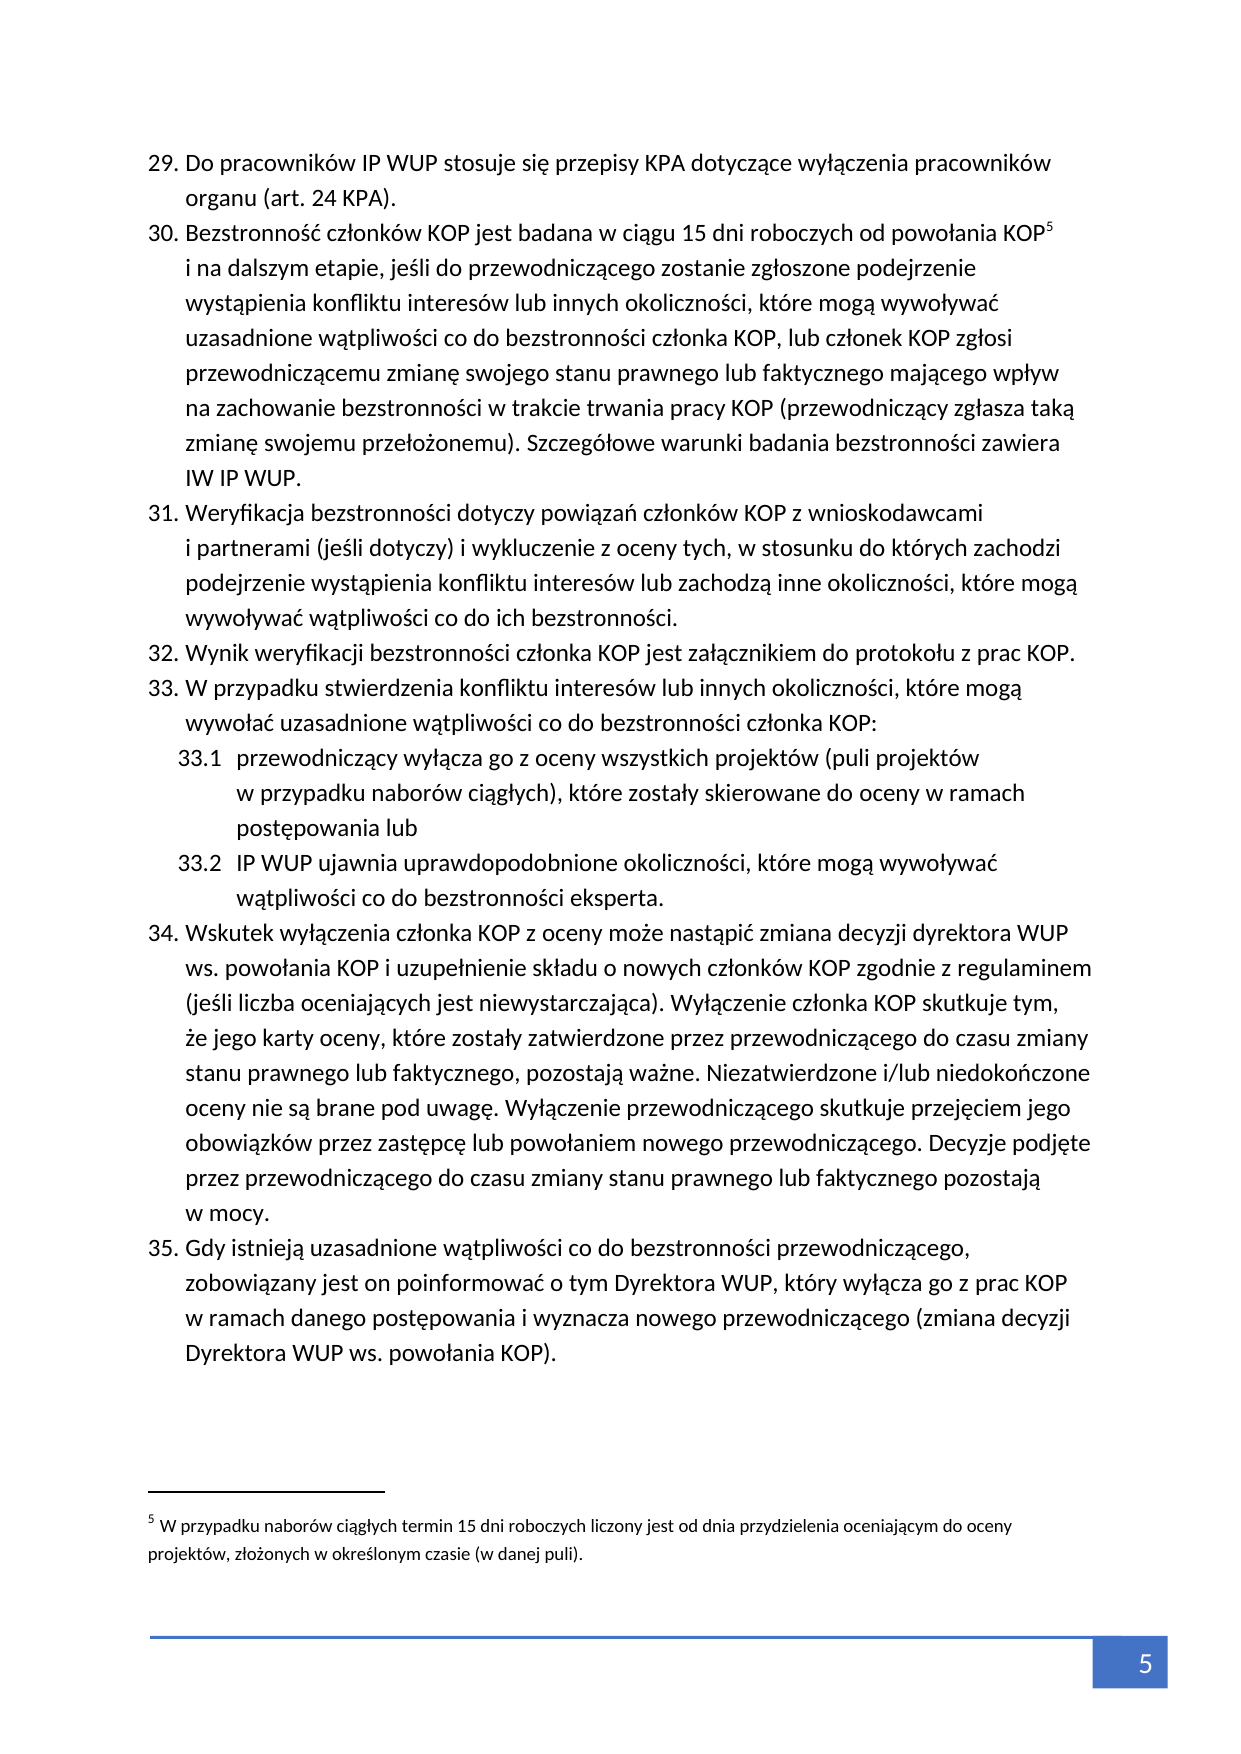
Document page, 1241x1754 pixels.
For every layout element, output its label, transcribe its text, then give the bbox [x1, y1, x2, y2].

list Wynik weryfikacji bezstronności członka KOP jest załącznikiem do protokołu z prac KOP. [148, 638, 1093, 668]
list W przypadku stwierdzenia konfliktu interesów lub innych okoliczności, które mogą wywołać uzasadnione wątpliwości co do bezstronności członka KOP: [148, 673, 1093, 738]
list Bezstronność członków KOP jest badana w ciągu 15 dni roboczych od powołania KOP i na dalszym etapie, jeśli do przewodniczącego zostanie zgłoszone podejrzenie wystąpienia konfliktu interesów lub innych okoliczności, które mogą wywoływać uzasadnione wątpliwości co do bezstronności członka KOP, lub członek KOP zgłosi przewodniczącemu zmianę swojego stanu prawnego lub faktycznego mającego wpływ na zachowanie bezstronności w trakcie trwania pracy KOP (przewodniczący zgłasza taką zmianę swojemu przełożonemu). Szczegółowe warunki badania bezstronności zawiera IW IP WUP. [148, 218, 1093, 493]
list przewodniczący wyłącza go z oceny wszystkich projektów (puli projektów w przypadku naborów ciągłych), które zostały skierowane do oceny w ramach postępowania lub [177, 743, 1093, 843]
list Do pracowników IP WUP stosuje się przepisy KPA dotyczące wyłączenia pracowników organu (art. 24 KPA). [148, 148, 1093, 213]
list Gdy istnieją uzasadnione wątpliwości co do bezstronności przewodniczącego, zobowiązany jest on poinformować o tym Dyrektora WUP, który wyłącza go z prac KOP w ramach danego postępowania i wyznacza nowego przewodniczącego (zmiana decyzji Dyrektora WUP ws. powołania KOP). [148, 1233, 1093, 1368]
list Wskutek wyłączenia członka KOP z oceny może nastąpić zmiana decyzji dyrektora WUP ws. powołania KOP i uzupełnienie składu o nowych członków KOP zgodnie z regulaminem (jeśli liczba oceniających jest niewystarczająca). Wyłączenie członka KOP skutkuje tym, że jego karty oceny, które zostały zatwierdzone przez przewodniczącego do czasu zmiany stanu prawnego lub faktycznego, pozostają ważne. Niezatwierdzone i/lub niedokończone oceny nie są brane pod uwagę. Wyłączenie przewodniczącego skutkuje przejęciem jego obowiązków przez zastępcę lub powołaniem nowego przewodniczącego. Decyzje podjęte przez przewodniczącego do czasu zmiany stanu prawnego lub faktycznego pozostają w mocy. [148, 918, 1093, 1228]
list IP WUP ujawnia uprawdopodobnione okoliczności, które mogą wywoływać wątpliwości co do bezstronności eksperta. [177, 848, 1093, 913]
list Weryfikacja bezstronności dotyczy powiązań członków KOP z wnioskodawcami i partnerami (jeśli dotyczy) i wykluczenie z oceny tych, w stosunku do których zachodzi podejrzenie wystąpienia konfliktu interesów lub zachodzą inne okoliczności, które mogą wywoływać wątpliwości co do ich bezstronności. [148, 498, 1093, 633]
